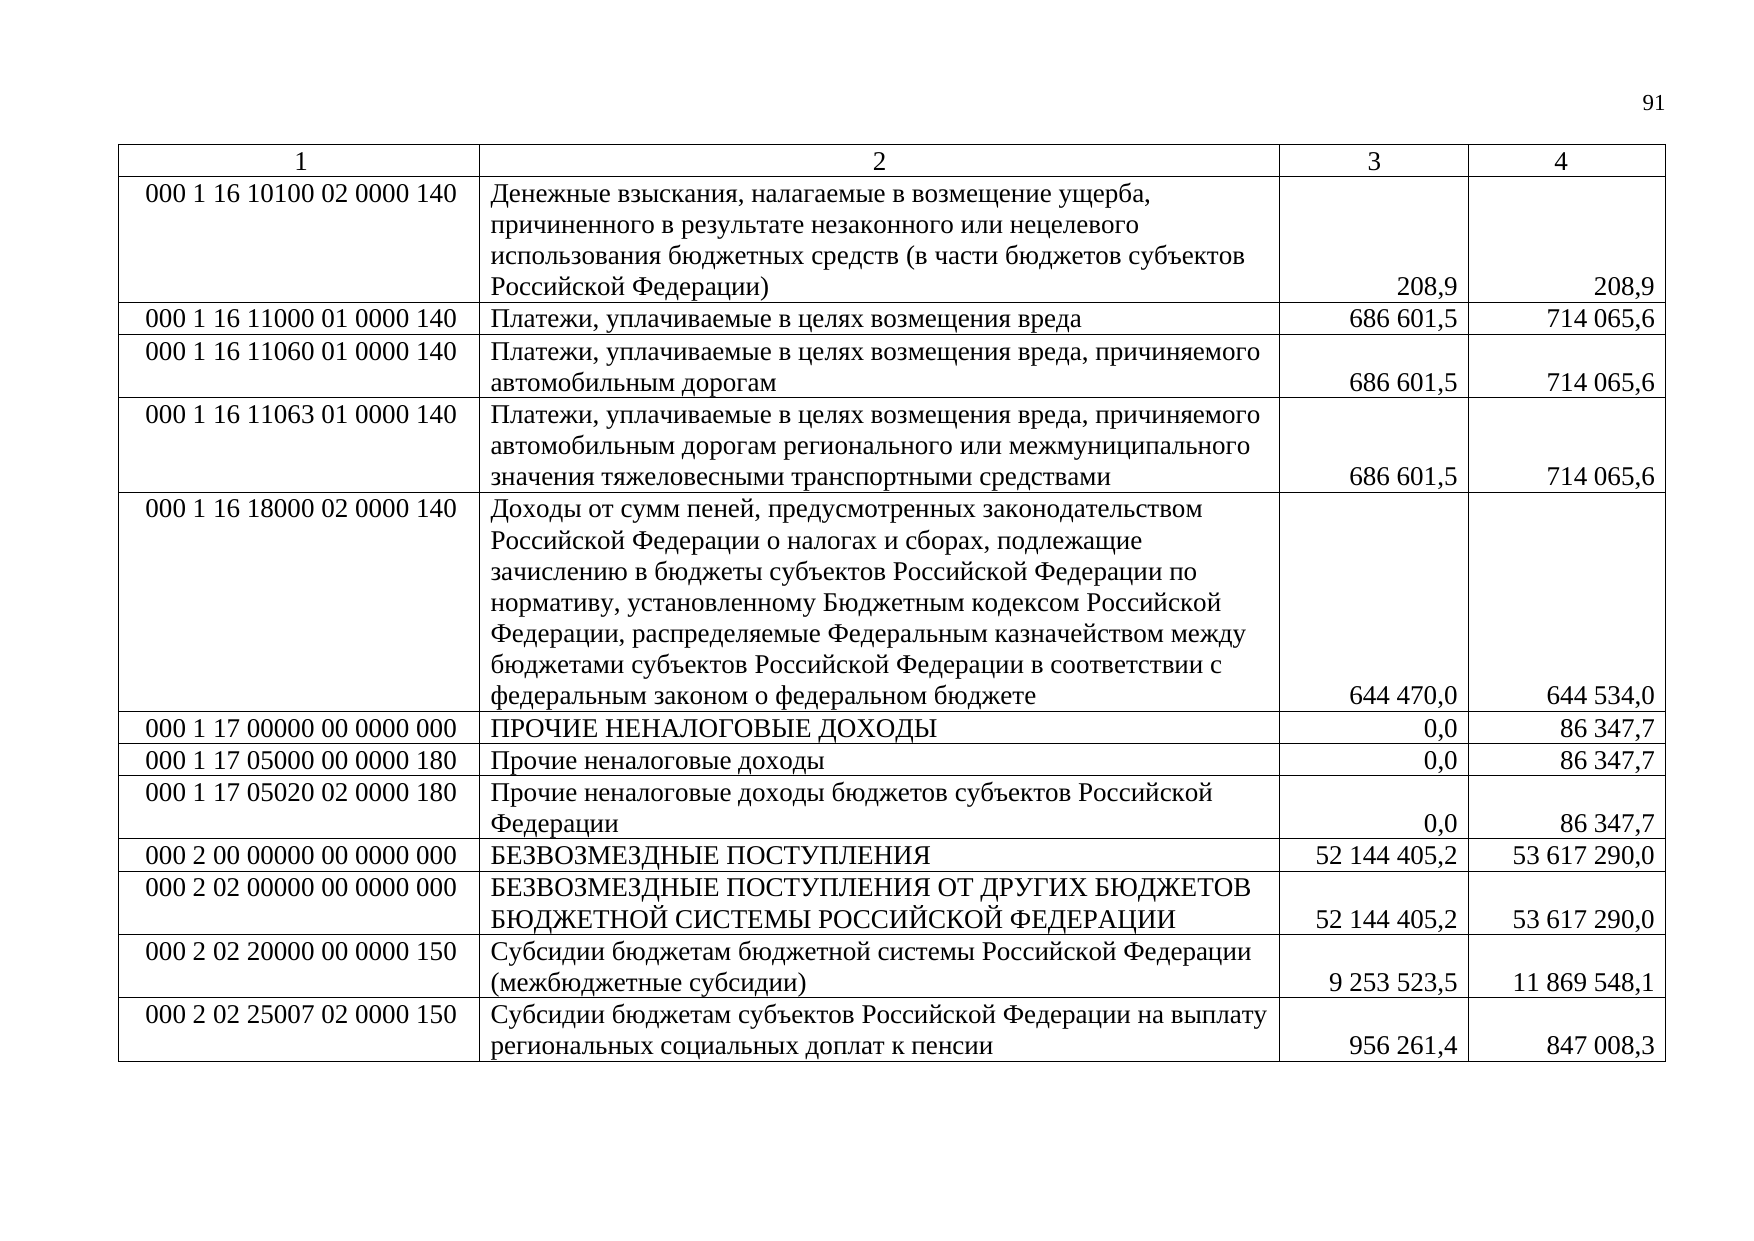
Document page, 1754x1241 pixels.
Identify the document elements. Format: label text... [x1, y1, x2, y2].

table_header 1 [119, 145, 479, 176]
table_cell 000 1 16 18000 02 0000 140 [119, 493, 479, 711]
table_cell 000 1 16 11060 01 0000 140 [119, 335, 479, 397]
table_cell Субсидии бюджетам бюджетной системы Российской Федерации (межбюджетные субсидии) [480, 935, 1279, 997]
table_cell 0,0 [1280, 776, 1468, 838]
table_cell 644 470,0 [1280, 493, 1468, 711]
table_cell 86 347,7 [1469, 712, 1665, 743]
table_cell 0,0 [1280, 712, 1468, 743]
table_cell БЕЗВОЗМЕЗДНЫЕ ПОСТУПЛЕНИЯ ОТ ДРУГИХ БЮДЖЕТОВ БЮДЖЕТНОЙ СИСТЕМЫ РОССИЙСКОЙ ФЕДЕРАЦИИ [480, 872, 1279, 934]
table_cell 000 1 17 05020 02 0000 180 [119, 776, 479, 838]
table_cell 000 2 00 00000 00 0000 000 [119, 839, 479, 871]
table_cell 686 601,5 [1280, 335, 1468, 397]
table_cell 686 601,5 [1280, 303, 1468, 334]
table_cell 000 1 17 00000 00 0000 000 [119, 712, 479, 743]
table_cell 9 253 523,5 [1280, 935, 1468, 997]
table_cell 52 144 405,2 [1280, 839, 1468, 871]
table_cell 208,9 [1469, 177, 1665, 302]
table_cell 847 008,3 [1469, 998, 1665, 1061]
table_cell 11 869 548,1 [1469, 935, 1665, 997]
table_cell 0,0 [1280, 744, 1468, 775]
table_cell 52 144 405,2 [1280, 872, 1468, 934]
table_cell 86 347,7 [1469, 744, 1665, 775]
table_header 2 [480, 145, 1279, 176]
table_cell 000 2 02 20000 00 0000 150 [119, 935, 479, 997]
table_cell Платежи, уплачиваемые в целях возмещения вреда [480, 303, 1279, 334]
table_cell 714 065,6 [1469, 398, 1665, 492]
table_cell 000 1 16 10100 02 0000 140 [119, 177, 479, 302]
table_cell 000 1 16 11063 01 0000 140 [119, 398, 479, 492]
table_header 3 [1280, 145, 1468, 176]
table_cell 86 347,7 [1469, 776, 1665, 838]
table_cell БЕЗВОЗМЕЗДНЫЕ ПОСТУПЛЕНИЯ [480, 839, 1279, 871]
table_cell Платежи, уплачиваемые в целях возмещения вреда, причиняемого автомобильным дорогам [480, 335, 1279, 397]
table_cell 53 617 290,0 [1469, 839, 1665, 871]
table_cell ПРОЧИЕ НЕНАЛОГОВЫЕ ДОХОДЫ [480, 712, 1279, 743]
table_header 4 [1469, 145, 1665, 176]
table_cell 956 261,4 [1280, 998, 1468, 1061]
table_cell 686 601,5 [1280, 398, 1468, 492]
table_cell 644 534,0 [1469, 493, 1665, 711]
table_cell 000 2 02 00000 00 0000 000 [119, 872, 479, 934]
table_cell 000 2 02 25007 02 0000 150 [119, 998, 479, 1061]
table_cell Денежные взыскания, налагаемые в возмещение ущерба, причиненного в результате незаконного или нецелевого использования бюджетных средств (в части бюджетов субъектов Российской Федерации) [480, 177, 1279, 302]
table_cell 714 065,6 [1469, 303, 1665, 334]
table_cell Доходы от сумм пеней, предусмотренных законодательством Российской Федерации о налогах и сборах, подлежащие зачислению в бюджеты субъектов Российской Федерации по нормативу, установленному Бюджетным кодексом Российской Федерации, распределяемые Федеральным казначейством между бюджетами субъектов Российской Федерации в соответствии с федеральным законом о федеральном бюджете [480, 493, 1279, 711]
table_cell 000 1 16 11000 01 0000 140 [119, 303, 479, 334]
table_cell 208,9 [1280, 177, 1468, 302]
table_cell 53 617 290,0 [1469, 872, 1665, 934]
table_cell Субсидии бюджетам субъектов Российской Федерации на выплату региональных социальных доплат к пенсии [480, 998, 1279, 1061]
table_cell 000 1 17 05000 00 0000 180 [119, 744, 479, 775]
table_cell 714 065,6 [1469, 335, 1665, 397]
table_cell Прочие неналоговые доходы [480, 744, 1279, 775]
table_cell Прочие неналоговые доходы бюджетов субъектов Российской Федерации [480, 776, 1279, 838]
table_cell Платежи, уплачиваемые в целях возмещения вреда, причиняемого автомобильным дорогам регионального или межмуниципального значения тяжеловесными транспортными средствами [480, 398, 1279, 492]
